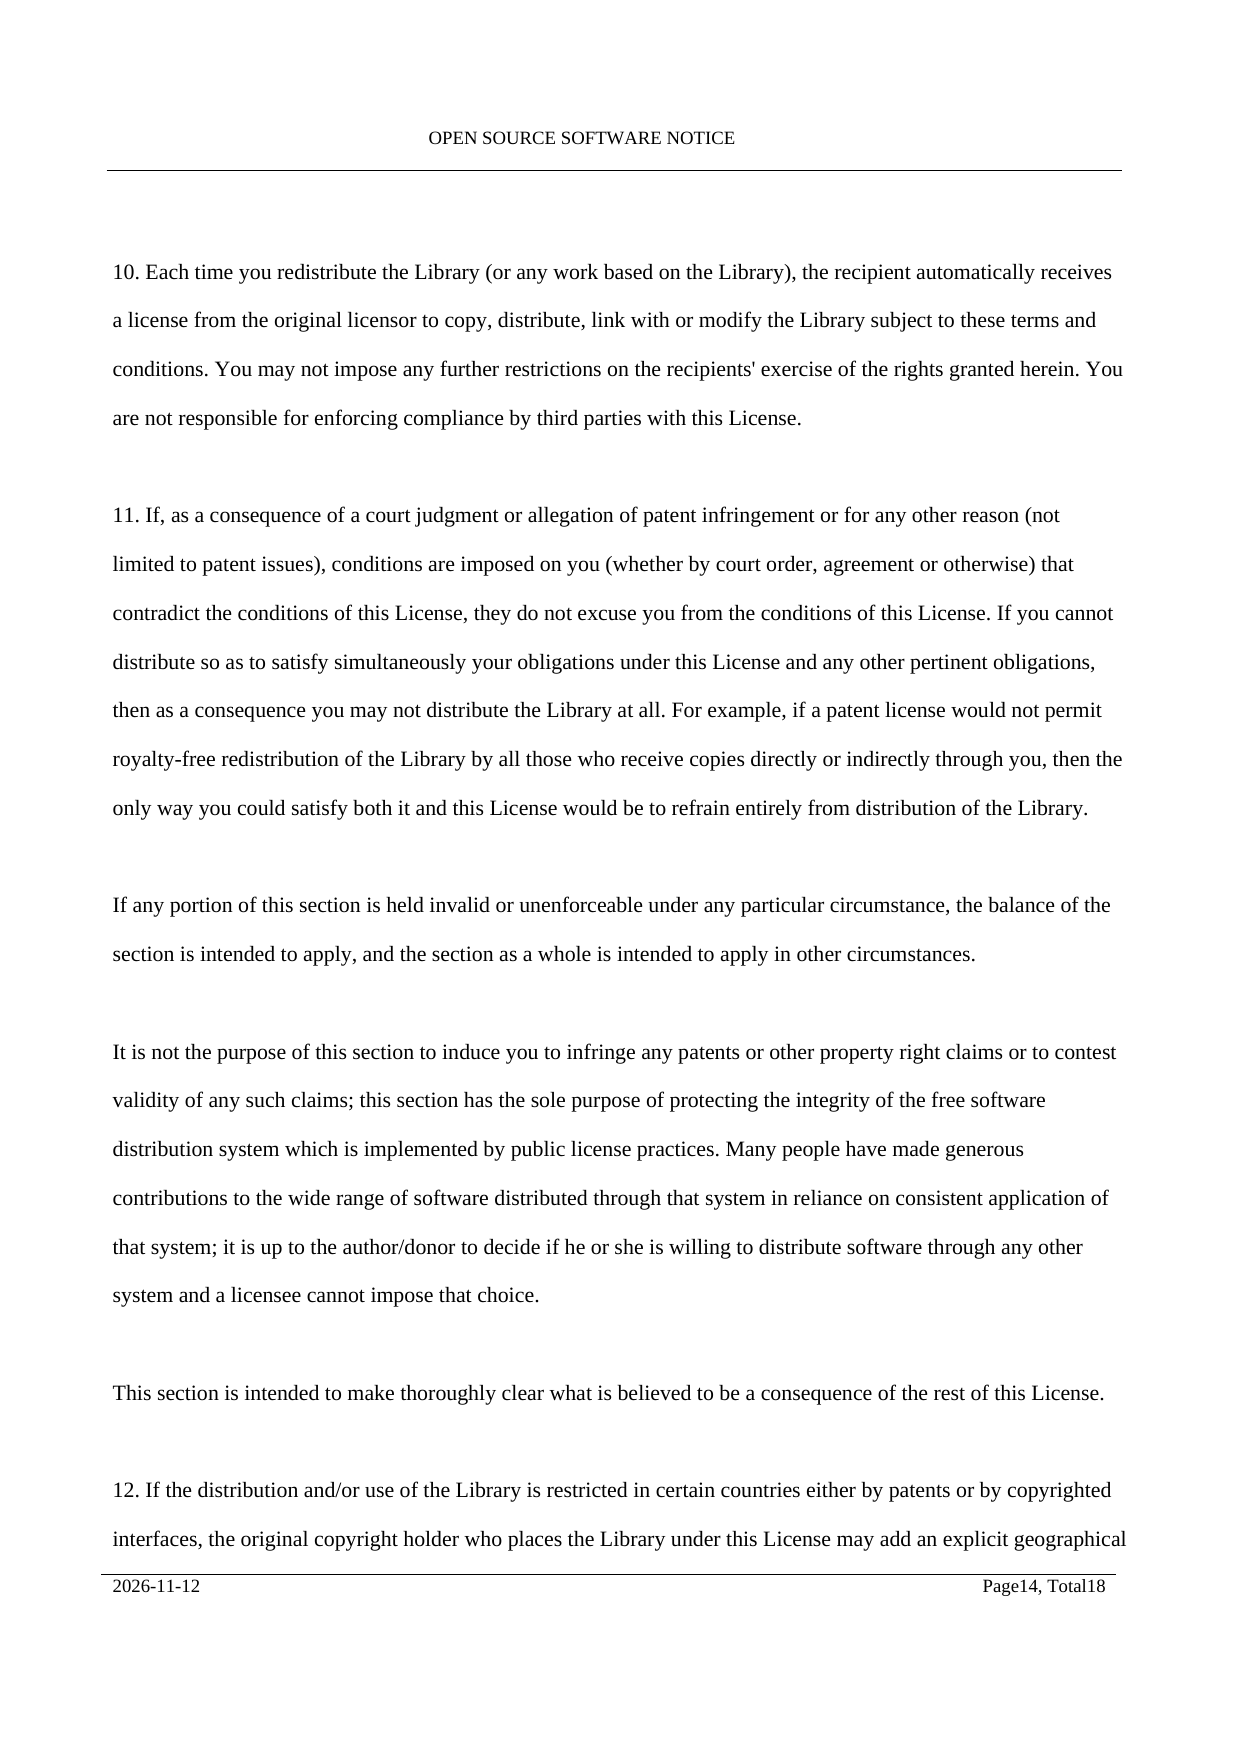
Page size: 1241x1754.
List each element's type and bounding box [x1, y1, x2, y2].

text [112, 206, 1128, 1555]
